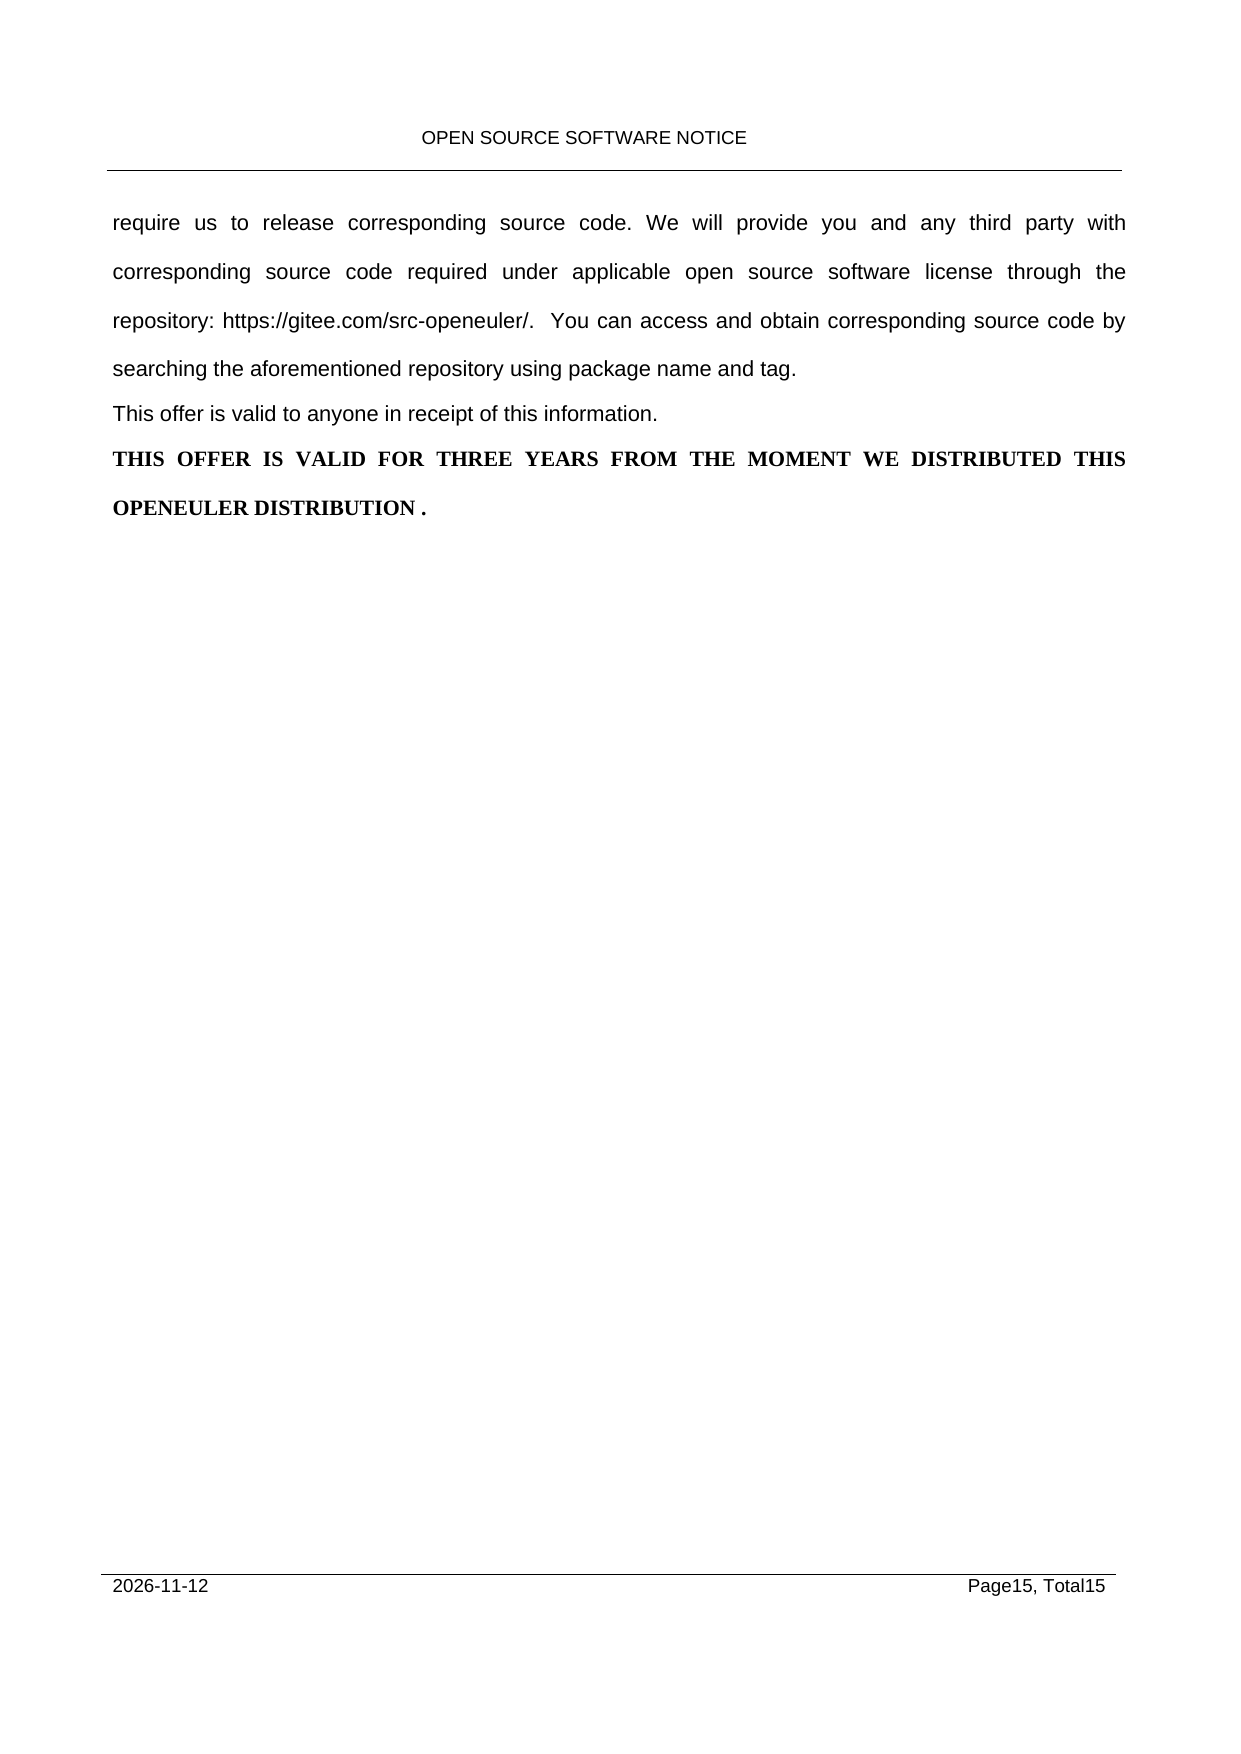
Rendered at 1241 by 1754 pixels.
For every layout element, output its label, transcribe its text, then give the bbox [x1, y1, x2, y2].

text THIS OFFER IS VALID FOR THREE YEARS FROM THE MOMENT WE DISTRIBUTED THIS OPENEULER DISTRIBUTION . [112, 443, 1128, 524]
text This offer is valid to anyone in receipt of this information. [112, 398, 1128, 430]
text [112, 206, 1128, 385]
